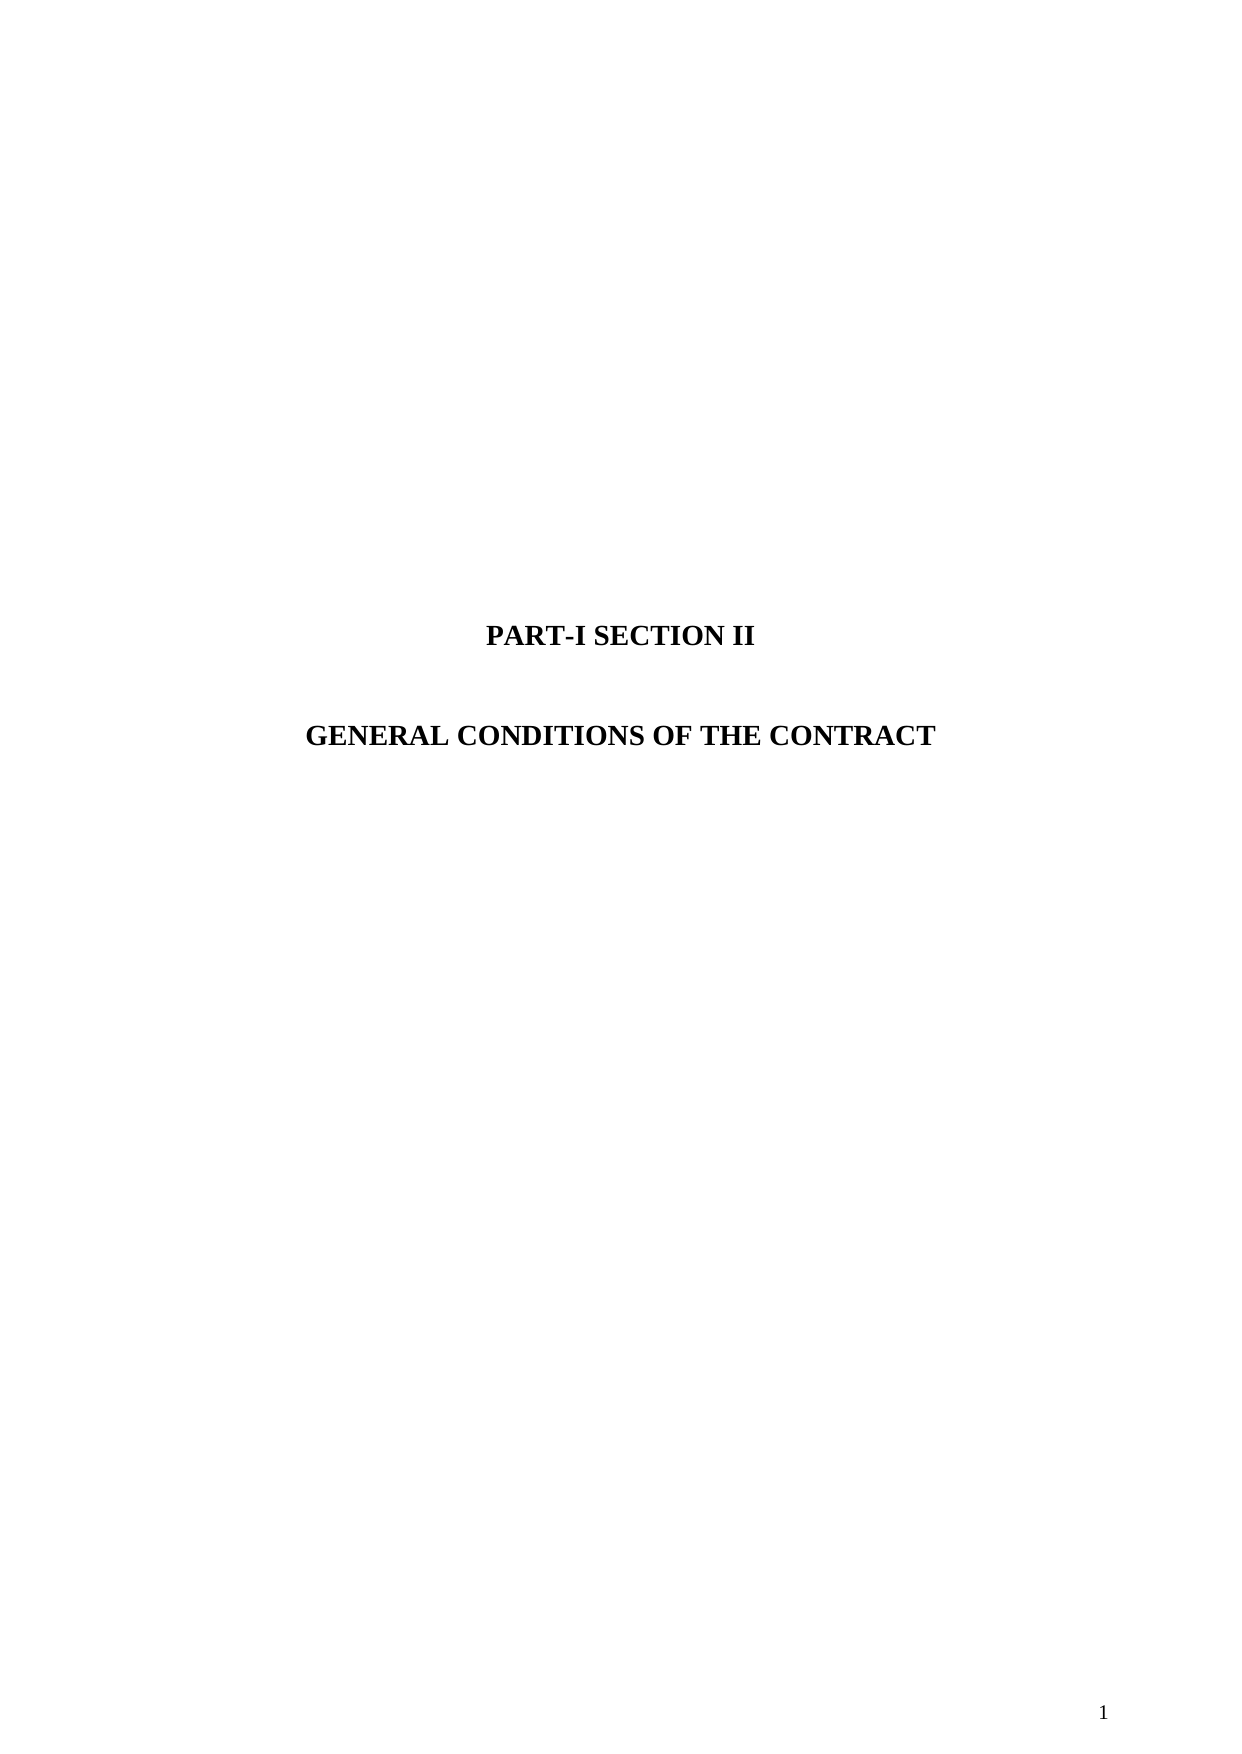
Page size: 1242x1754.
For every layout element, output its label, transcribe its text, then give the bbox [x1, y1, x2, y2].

text PART-I SECTION II [481, 618, 760, 652]
text GENERAL CONDITIONS OF THE CONTRACT [300, 718, 941, 752]
